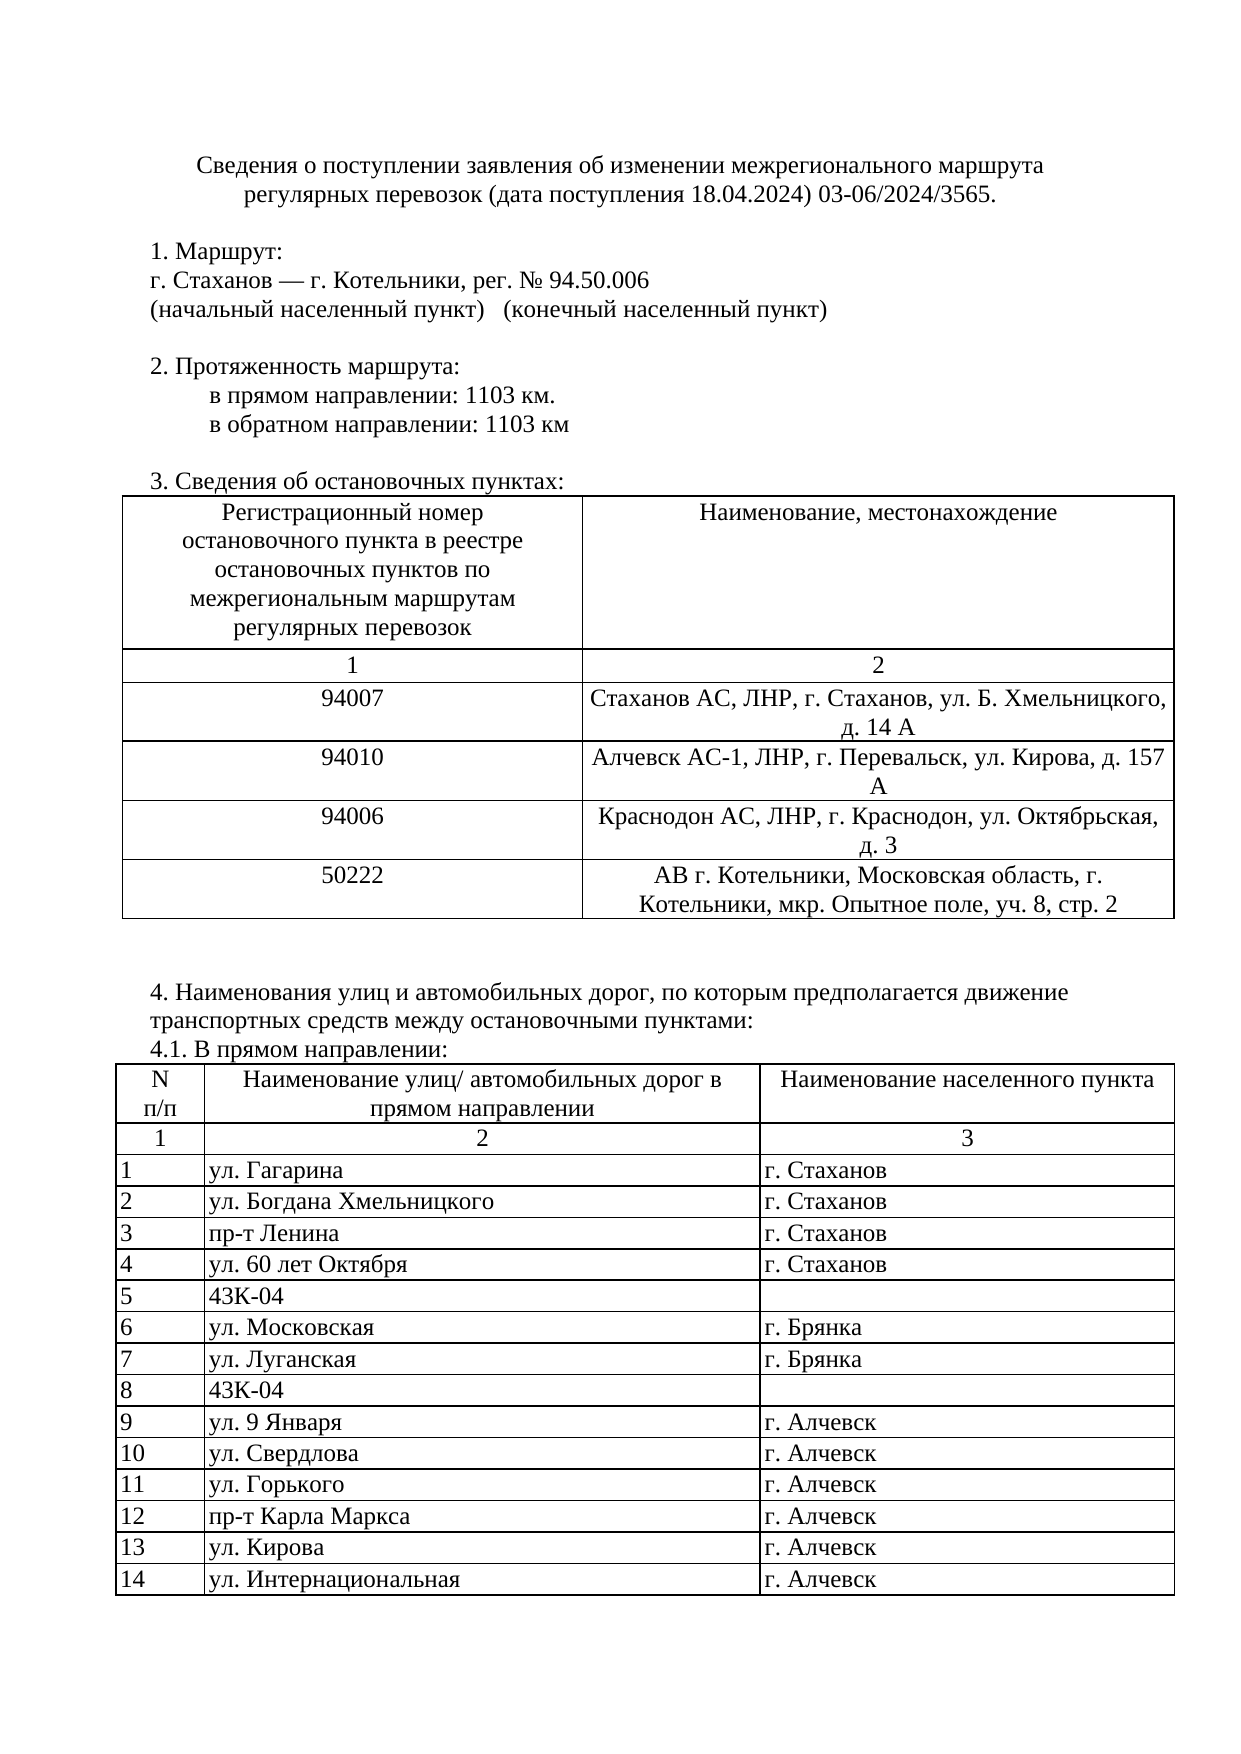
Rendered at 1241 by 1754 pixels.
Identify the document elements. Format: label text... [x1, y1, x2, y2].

table_cell пр-т Карла Маркса [205, 1501, 759, 1531]
table_cell ул. Гагарина [205, 1155, 759, 1185]
table_header N п/п [117, 1065, 204, 1122]
table_cell Краснодон АС, ЛНР, г. Краснодон, ул. Октябрьская, д. 3 [583, 801, 1173, 858]
table_cell г. Стаханов [761, 1218, 1174, 1248]
table_cell ул. 60 лет Октября [205, 1250, 759, 1279]
table_cell 3 [117, 1218, 204, 1248]
table_cell 50222 [123, 860, 582, 918]
table_cell Алчевск АС-1, ЛНР, г. Перевальск, ул. Кирова, д. 157 А [583, 742, 1173, 799]
text Сведения о поступлении заявления об изменении межрегионального маршрута регулярных перевозок (дата поступления 18.04.2024) 03-06/2024/3565. [150, 150, 1090, 207]
table_cell 5 [117, 1281, 204, 1311]
table_cell 43К-04 [205, 1281, 759, 1311]
table_cell 1 [123, 650, 582, 681]
table_cell ул. Интернациональная [205, 1564, 759, 1594]
table_cell 8 [117, 1375, 204, 1405]
table_cell 7 [117, 1344, 204, 1374]
table_cell ул. Богдана Хмельницкого [205, 1187, 759, 1216]
table_cell 12 [117, 1501, 204, 1531]
table_header Наименование улиц/ автомобильных дорог в прямом направлении [205, 1065, 759, 1122]
table_cell г. Алчевск [761, 1438, 1174, 1468]
table_cell 11 [117, 1470, 204, 1499]
table_cell г. Стаханов [761, 1187, 1174, 1216]
table_cell 1 [117, 1124, 204, 1153]
text 1. Маршрут: [150, 236, 1090, 265]
table_cell г. Алчевск [761, 1501, 1174, 1531]
table_cell г. Алчевск [761, 1407, 1174, 1437]
table_cell г. Алчевск [761, 1564, 1174, 1594]
table_header Наименование населенного пункта [761, 1065, 1174, 1122]
table_cell 94010 [123, 742, 582, 799]
text 2. Протяженность маршрута: [150, 351, 1090, 380]
table_header Регистрационный номер остановочного пункта в реестре остановочных пунктов по межрегиональным маршрутам регулярных перевозок [123, 497, 582, 648]
text (начальный населенный пункт) (конечный населенный пункт) [150, 294, 1090, 322]
table_cell г. Стаханов [761, 1155, 1174, 1185]
table_cell 94006 [123, 801, 582, 858]
table_cell ул. Кирова [205, 1533, 759, 1562]
table_cell 13 [117, 1533, 204, 1562]
text в прямом направлении: 1103 км. [150, 380, 1090, 409]
table_cell 14 [117, 1564, 204, 1594]
table_cell г. Брянка [761, 1344, 1174, 1374]
table_cell ул. Московская [205, 1312, 759, 1342]
table_cell ул. Горького [205, 1470, 759, 1499]
table_cell [761, 1375, 1174, 1405]
table_cell ул. Луганская [205, 1344, 759, 1374]
table_cell ул. Свердлова [205, 1438, 759, 1468]
table_cell 4 [117, 1250, 204, 1279]
table_cell пр-т Ленина [205, 1218, 759, 1248]
table_cell АВ г. Котельники, Московская область, г. Котельники, мкр. Опытное поле, уч. 8, стр. 2 [583, 860, 1173, 918]
table_cell 1 [117, 1155, 204, 1185]
table_cell г. Алчевск [761, 1470, 1174, 1499]
table_cell г. Брянка [761, 1312, 1174, 1342]
table_cell 94007 [123, 683, 582, 740]
table_cell 2 [583, 650, 1173, 681]
text 3. Сведения об остановочных пунктах: [150, 466, 1090, 495]
table_cell 9 [117, 1407, 204, 1437]
table_header Наименование, местонахождение [583, 497, 1173, 648]
table_cell 6 [117, 1312, 204, 1342]
table_cell 43К-04 [205, 1375, 759, 1405]
table_cell [761, 1281, 1174, 1311]
table_cell 2 [205, 1124, 759, 1153]
table_cell 10 [117, 1438, 204, 1468]
table_cell ул. 9 Января [205, 1407, 759, 1437]
text 4. Наименования улиц и автомобильных дорог, по которым предполагается движение транспортных средств между остановочными пунктами: [150, 977, 1090, 1034]
text 4.1. В прямом направлении: [150, 1034, 1090, 1063]
table_cell 2 [117, 1187, 204, 1216]
table_cell 3 [761, 1124, 1174, 1153]
table_cell Стаханов АС, ЛНР, г. Стаханов, ул. Б. Хмельницкого, д. 14 А [583, 683, 1173, 740]
table_cell г. Стаханов [761, 1250, 1174, 1279]
table_cell г. Алчевск [761, 1533, 1174, 1562]
text г. Стаханов — г. Котельники, рег. № 94.50.006 [150, 265, 1090, 294]
text в обратном направлении: 1103 км [150, 409, 1090, 437]
